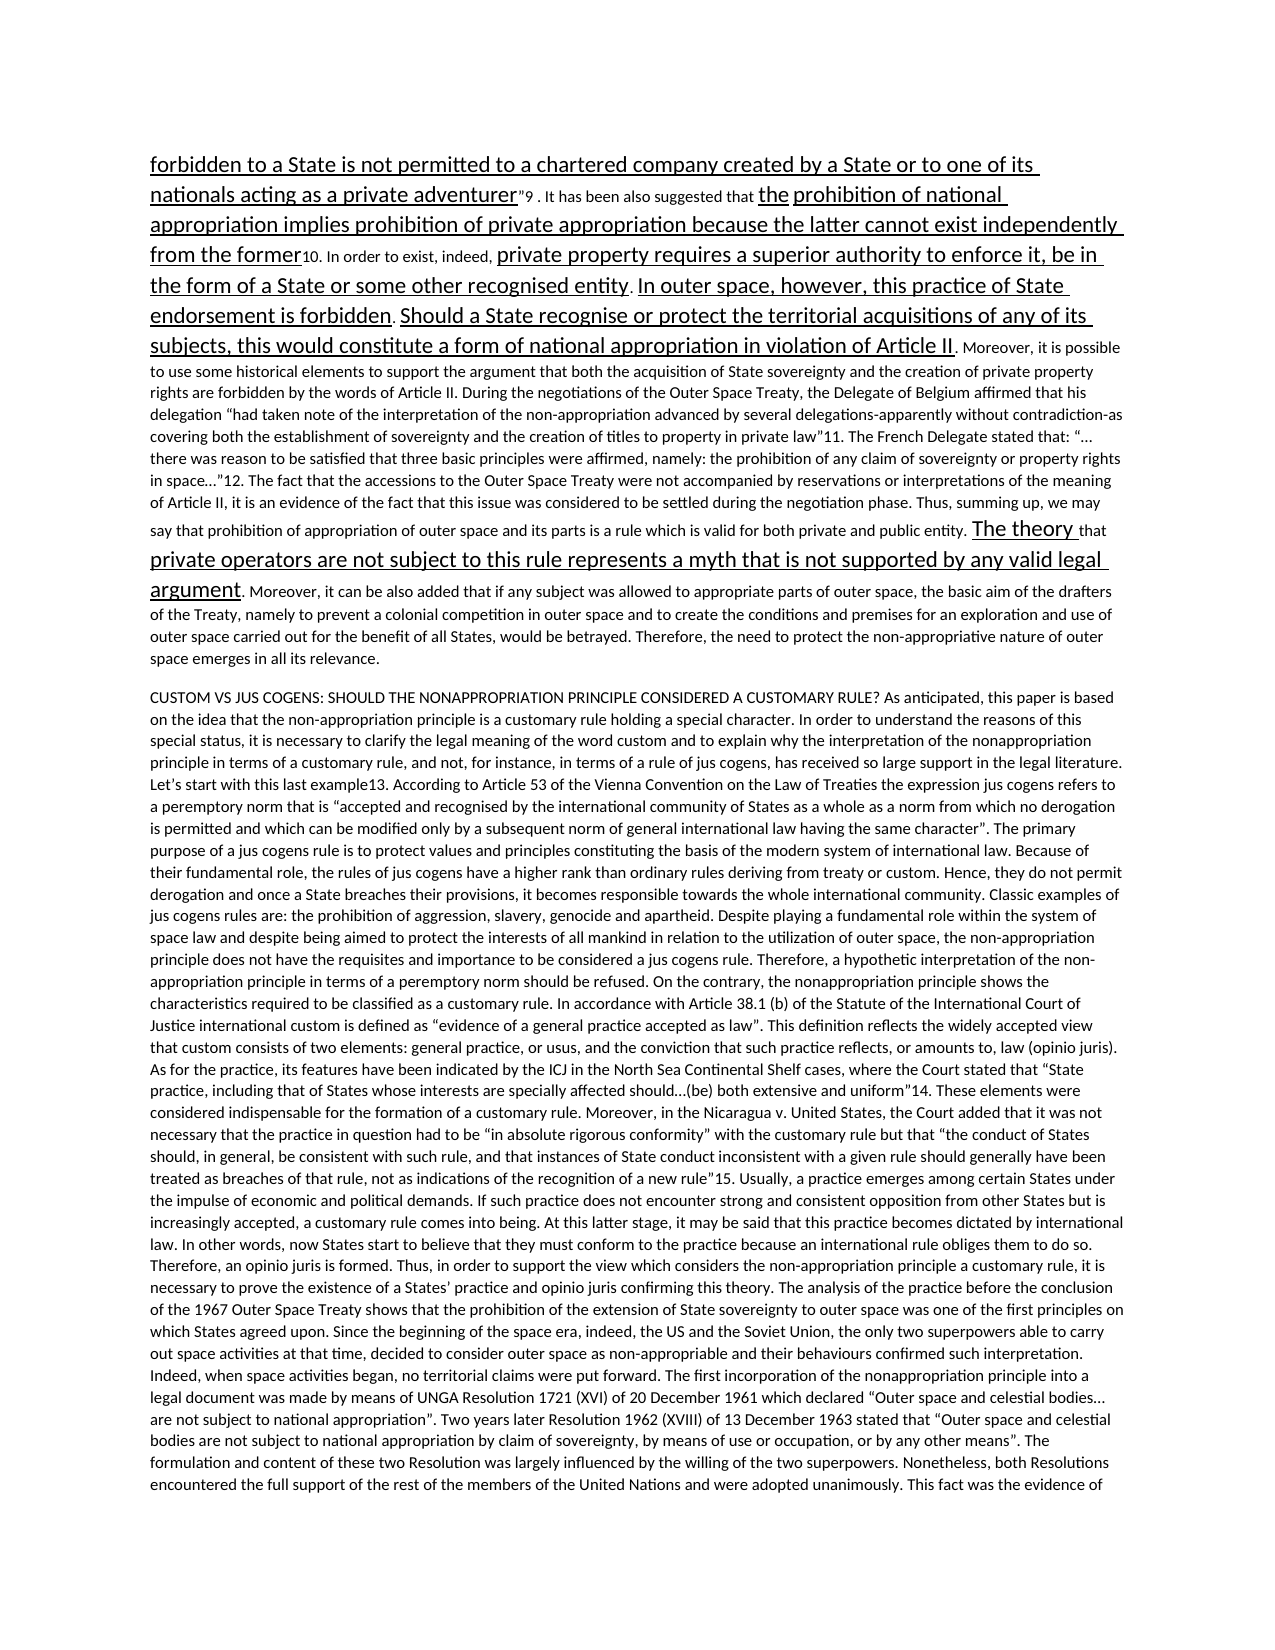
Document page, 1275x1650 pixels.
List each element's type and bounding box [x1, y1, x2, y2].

text [150, 150, 1125, 669]
text [150, 687, 1125, 1495]
